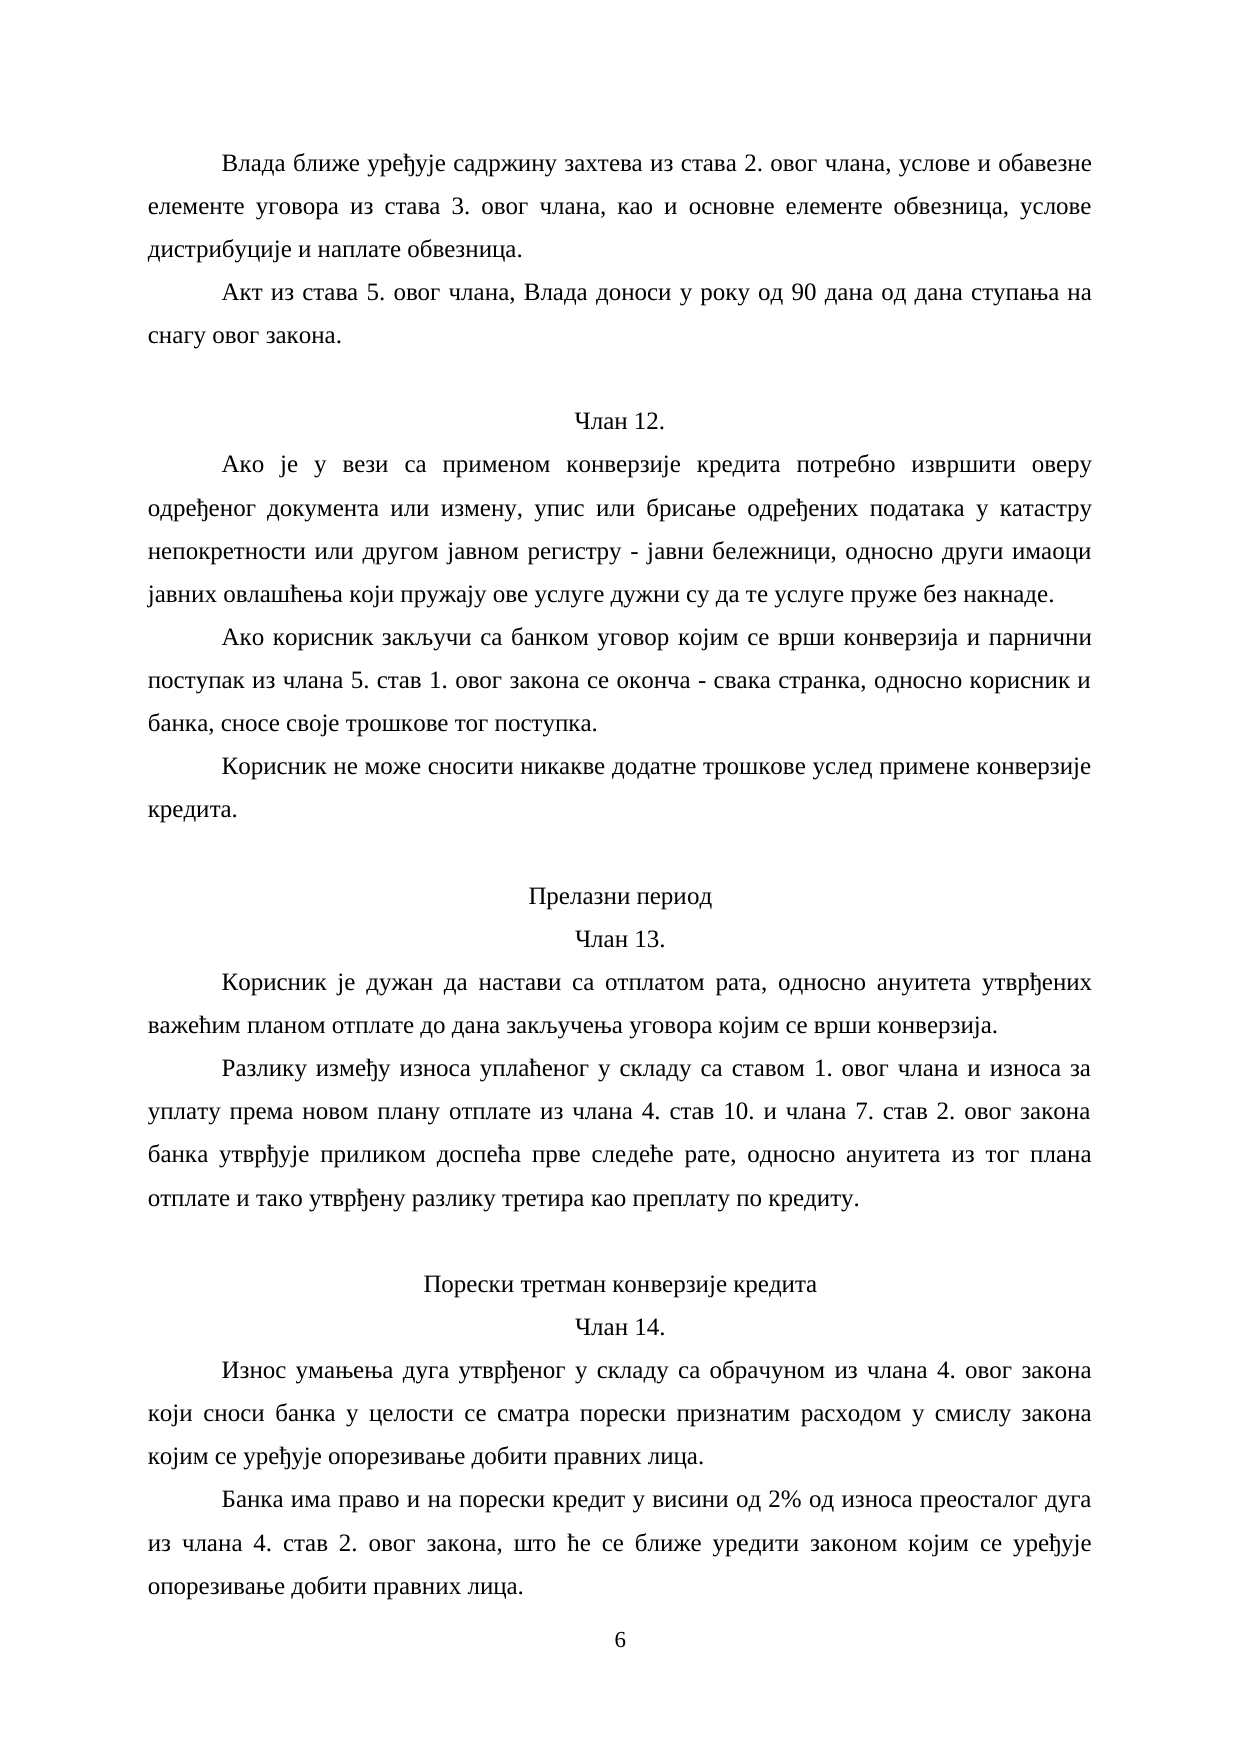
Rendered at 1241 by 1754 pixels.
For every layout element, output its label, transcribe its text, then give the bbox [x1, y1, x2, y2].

text Акт из става 5. овог члана, Влада доноси у року од 90 дана од дана ступања на снагу овог закона. [148, 277, 1093, 349]
text Члан 14. [148, 1312, 1093, 1341]
text Члан 12. [148, 406, 1093, 435]
text Ако корисник закључи са банком уговор којим се врши конверзија и парнични поступак из члана 5. став 1. овог закона се оконча - свака странка, односно корисник и банка, сносе своје трошкове тог поступка. [148, 622, 1093, 737]
text Износ умањења дуга утврђеног у складу са обрачуном из члана 4. овог закона који сноси банка у целости се сматра порески признатим расходом у смислу закона којим се уређује опорезивање добити правних лица. [148, 1355, 1093, 1470]
text Порески третман конверзије кредита [148, 1269, 1093, 1298]
text Корисник не може сносити никакве додатне трошкове услед примене конверзије кредита. [148, 751, 1093, 823]
text Разлику између износа уплаћеног у складу са ставом 1. овог члана и износа за уплату према новом плану отплате из члана 4. став 10. и члана 7. став 2. овог закона банка утврђује приликом доспећа прве следеће рате, односно ануитета из тог плана отплате и тако утврђену разлику третира као преплату по кредиту. [148, 1053, 1093, 1211]
text Ако је у вези са применом конверзије кредита потребно извршити оверу одређеног документа или измену, упис или брисање одређених података у катастру непокретности или другом јавном регистру - јавни бележници, односно други имаоци јавних овлашћења који пружају ове услуге дужни су да те услуге пруже без накнаде. [148, 449, 1093, 608]
text Влада ближе уређује садржину захтева из става 2. овог члана, услове и обавезне елементе уговора из става 3. овог члана, као и основне елементе обвезница, услове дистрибуције и наплате обвезница. [148, 148, 1093, 263]
text Прелазни период [148, 881, 1093, 909]
text Банка има право и на порески кредит у висини од 2% од износа преосталог дуга из члана 4. став 2. овог закона, што ће се ближе уредити законом којим се уређује опорезивање добити правних лица. [148, 1484, 1093, 1599]
text Корисник је дужан да настави са отплатом рата, односно ануитета утврђених важећим планом отплате до дана закључења уговора којим се врши конверзија. [148, 967, 1093, 1039]
text Члан 13. [148, 924, 1093, 953]
